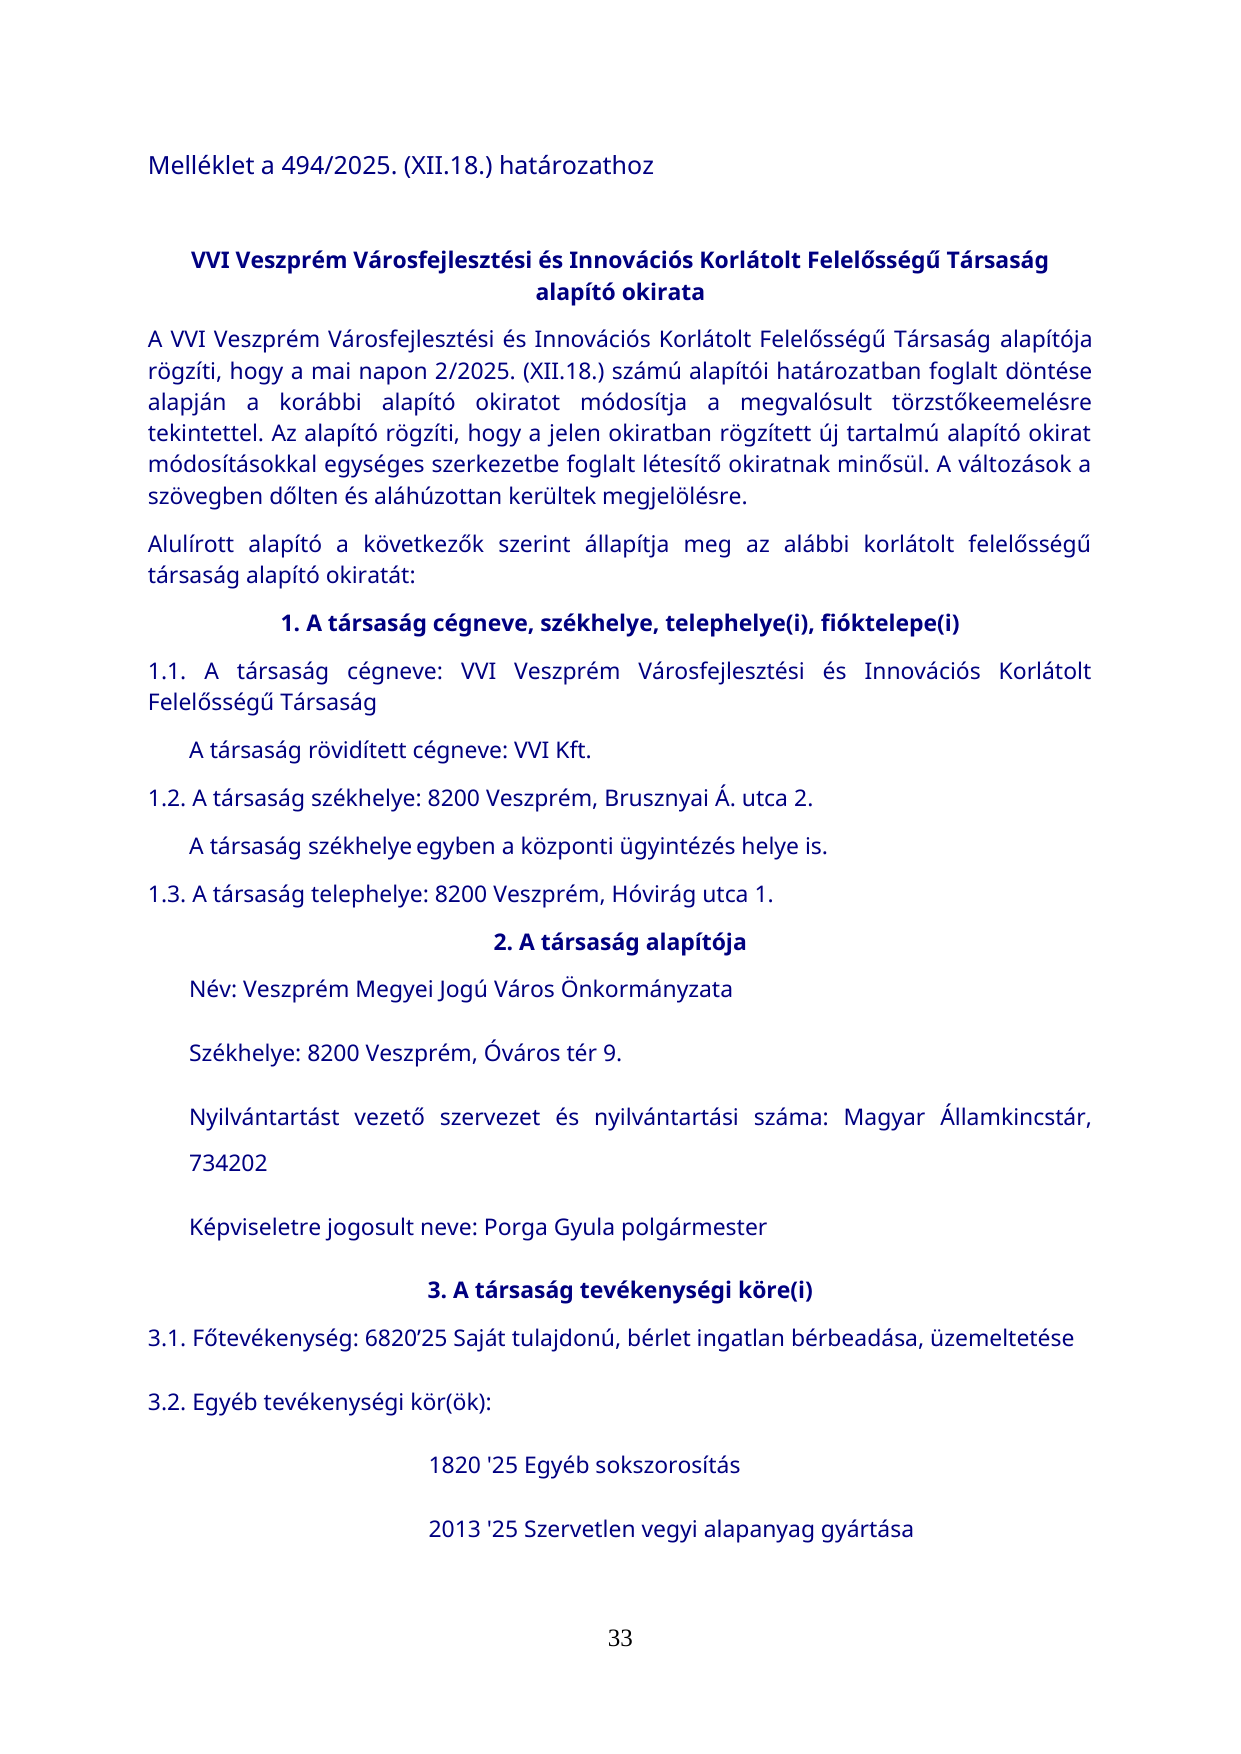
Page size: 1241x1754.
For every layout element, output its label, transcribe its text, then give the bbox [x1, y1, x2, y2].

text 2013 '25 Szervetlen vegyi alapanyag gyártása [148, 1513, 1093, 1544]
text VVI Veszprém Városfejlesztési és Innovációs Korlátolt Felelősségű Társaság [148, 244, 1093, 275]
text 2. A társaság alapítója [148, 925, 1093, 957]
text alapító okirata [148, 275, 1093, 307]
text 1.1. A társaság cégneve: VVI Veszprém Városfejlesztési és Innovációs Korlátolt Felelősségű Társaság [148, 654, 1093, 717]
text 1.2. A társaság székhelye: 8200 Veszprém, Brusznyai Á. utca 2. [148, 782, 1093, 813]
text 1. A társaság cégneve, székhelye, telephelye(i), fióktelepe(i) [148, 607, 1093, 638]
text 3.2. Egyéb tevékenységi kör(ök): [148, 1386, 1093, 1417]
text Székhelye: 8200 Veszprém, Óváros tér 9. [189, 1037, 1093, 1068]
text Nyilvántartást vezető szervezet és nyilvántartási száma: Magyar Államkincstár, 734202 [189, 1100, 1093, 1178]
text A VVI Veszprém Városfejlesztési és Innovációs Korlátolt Felelősségű Társaság alapítója rögzíti, hogy a mai napon 2/2025. (XII.18.) számú alapítói határozatban foglalt döntése alapján a korábbi alapító okiratot módosítja a megvalósult törzstőkeemelésre tekintettel. Az alapító rögzíti, hogy a jelen okiratban rögzített új tartalmú alapító okirat módosításokkal egységes szerkezetbe foglalt létesítő okiratnak minősül. A változások a szövegben dőlten és aláhúzottan kerültek megjelölésre. [148, 323, 1093, 511]
text 1.3. A társaság telephelye: 8200 Veszprém, Hóvirág utca 1. [148, 877, 1093, 909]
text Képviseletre jogosult neve: Porga Gyula polgármester [189, 1211, 1093, 1242]
text A társaság székhelye egyben a központi ügyintézés helye is. [189, 829, 1093, 861]
text 1820 '25 Egyéb sokszorosítás [148, 1449, 1093, 1481]
text 3.1. Főtevékenység: 6820’25 Saját tulajdonú, bérlet ingatlan bérbeadása, üzemeltetése [148, 1322, 1093, 1353]
text Alulírott alapító a következők szerint állapítja meg az alábbi korlátolt felelősségű társaság alapító okiratát: [148, 527, 1093, 590]
text Melléklet a 494/2025. (XII.18.) határozathoz [148, 148, 1093, 182]
text A társaság rövidített cégneve: VVI Kft. [189, 734, 1093, 765]
text 3. A társaság tevékenységi köre(i) [148, 1274, 1093, 1306]
text Név: Veszprém Megyei Jogú Város Önkormányzata [189, 973, 1093, 1004]
